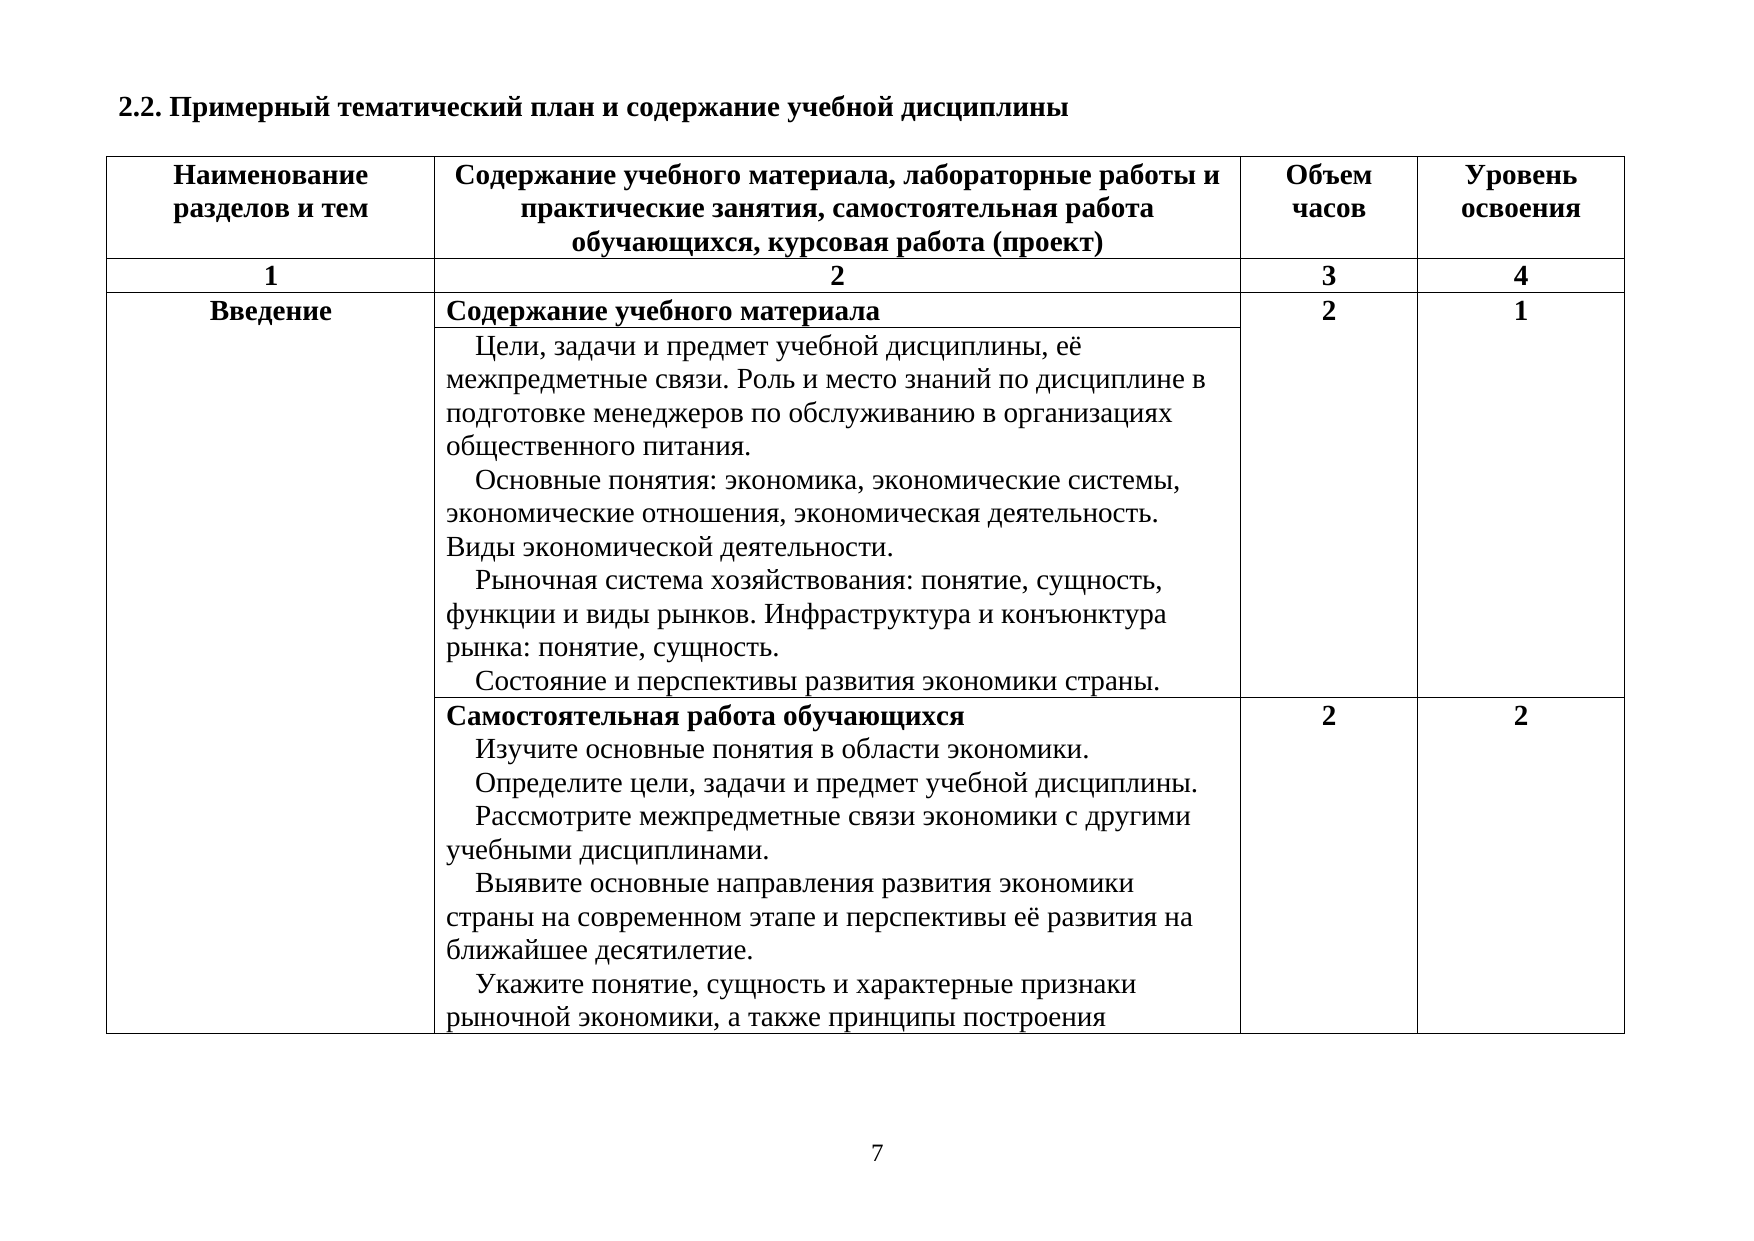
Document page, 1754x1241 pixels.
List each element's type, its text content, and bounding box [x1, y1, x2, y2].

table_cell 4 [1418, 259, 1624, 292]
table_header Содержание учебного материала, лабораторные работы и практические занятия, самостоятельная работа обучающихся, курсовая работа (проект) [435, 157, 1240, 257]
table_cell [435, 698, 1240, 1033]
table_cell 2 [1241, 698, 1417, 1033]
table_header Уровень освоения [1418, 157, 1624, 257]
table_cell Введение [107, 293, 434, 1033]
text 2.2. Примерный тематический план и содержание учебной дисциплины [118, 89, 1636, 122]
table_cell 2 [1418, 698, 1624, 1033]
table_cell Содержание учебного материала [435, 293, 1240, 327]
table_header Объем часов [1241, 157, 1417, 257]
table_cell 2 [1241, 293, 1417, 697]
table_cell 1 [1418, 293, 1624, 697]
table_header Наименование разделов и тем [107, 157, 434, 257]
table_cell 3 [1241, 259, 1417, 292]
table_cell 1 [107, 259, 434, 292]
table_cell Цели, задачи и предмет учебной дисциплины, её межпредметные связи. Роль и место знаний по дисциплине в подготовке менеджеров по обслуживанию в организациях общественного питания. Основные понятия: экономика, экономические системы, экономические отношения, экономическая деятельность. Виды экономической деятельности. Рыночная система хозяйствования: понятие, сущность, функции и виды рынков. Инфраструктура и конъюнктура рынка: понятие, сущность. Состояние и перспективы развития экономики страны. [435, 328, 1240, 697]
table_cell 2 [435, 259, 1240, 292]
